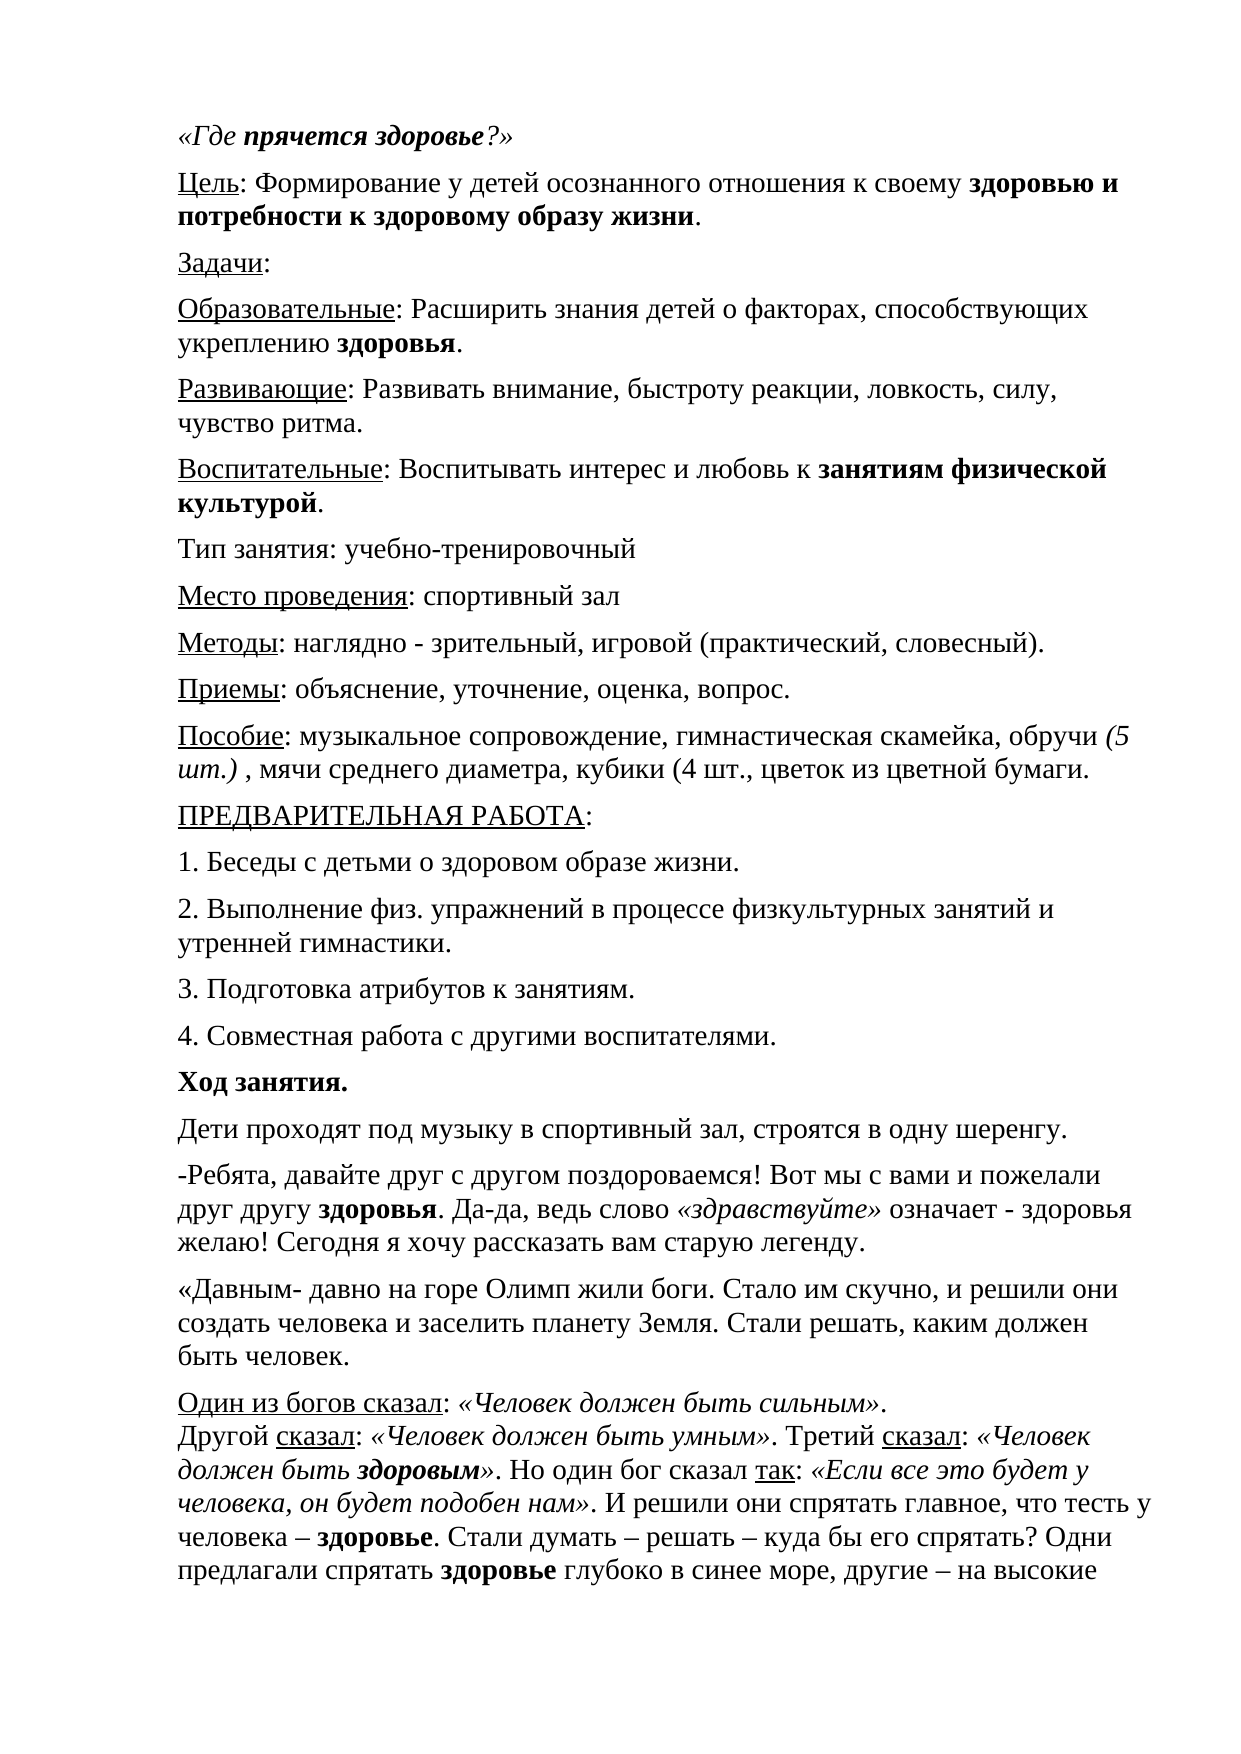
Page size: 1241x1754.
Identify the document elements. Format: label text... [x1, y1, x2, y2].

text Цель: Формирование у детей осознанного отношения к своему здоровью и потребности к здоровому образу жизни. [177, 165, 1152, 232]
text Приемы: объяснение, уточнение, оценка, вопрос. [177, 671, 1152, 705]
text 4. Совместная работа с другими воспитателями. [177, 1018, 1152, 1051]
text 2. Выполнение физ. упражнений в процессе физкультурных занятий и утренней гимнастики. [177, 891, 1152, 958]
text Место проведения: спортивный зал [177, 578, 1152, 612]
text Развивающие: Развивать внимание, быстроту реакции, ловкость, силу, чувство ритма. [177, 371, 1152, 438]
text Дети проходят под музыку в спортивный зал, строятся в одну шеренгу. [177, 1111, 1152, 1144]
text Методы: наглядно - зрительный, игровой (практический, словесный). [177, 625, 1152, 658]
text ПРЕДВАРИТЕЛЬНАЯ РАБОТА: [177, 798, 1152, 832]
text «Давным- давно на горе Олимп жили боги. Стало им скучно, и решили они создать человека и заселить планету Земля. Стали решать, каким должен быть человек. [177, 1271, 1152, 1372]
text Тип занятия: учебно-тренировочный [177, 532, 1152, 565]
text 3. Подготовка атрибутов к занятиям. [177, 971, 1152, 1005]
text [177, 1385, 1152, 1586]
text «Где прячется здоровье?» [177, 118, 1152, 152]
text -Ребята, давайте друг с другом поздороваемся! Вот мы с вами и пожелали друг другу здоровья. Да-да, ведь слово «здравствуйте» означает - здоровья желаю! Сегодня я хочу рассказать вам старую легенду. [177, 1157, 1152, 1258]
text Ход занятия. [177, 1064, 1152, 1098]
text Воспитательные: Воспитывать интерес и любовь к занятиям физической культурой. [177, 452, 1152, 519]
text Задачи: [177, 245, 1152, 278]
text Образовательные: Расширить знания детей о факторах, способствующих укреплению здоровья. [177, 291, 1152, 358]
text 1. Беседы с детьми о здоровом образе жизни. [177, 844, 1152, 878]
text Пособие: музыкальное сопровождение, гимнастическая скамейка, обручи (5 шт.) , мячи среднего диаметра, кубики (4 шт., цветок из цветной бумаги. [177, 718, 1152, 785]
